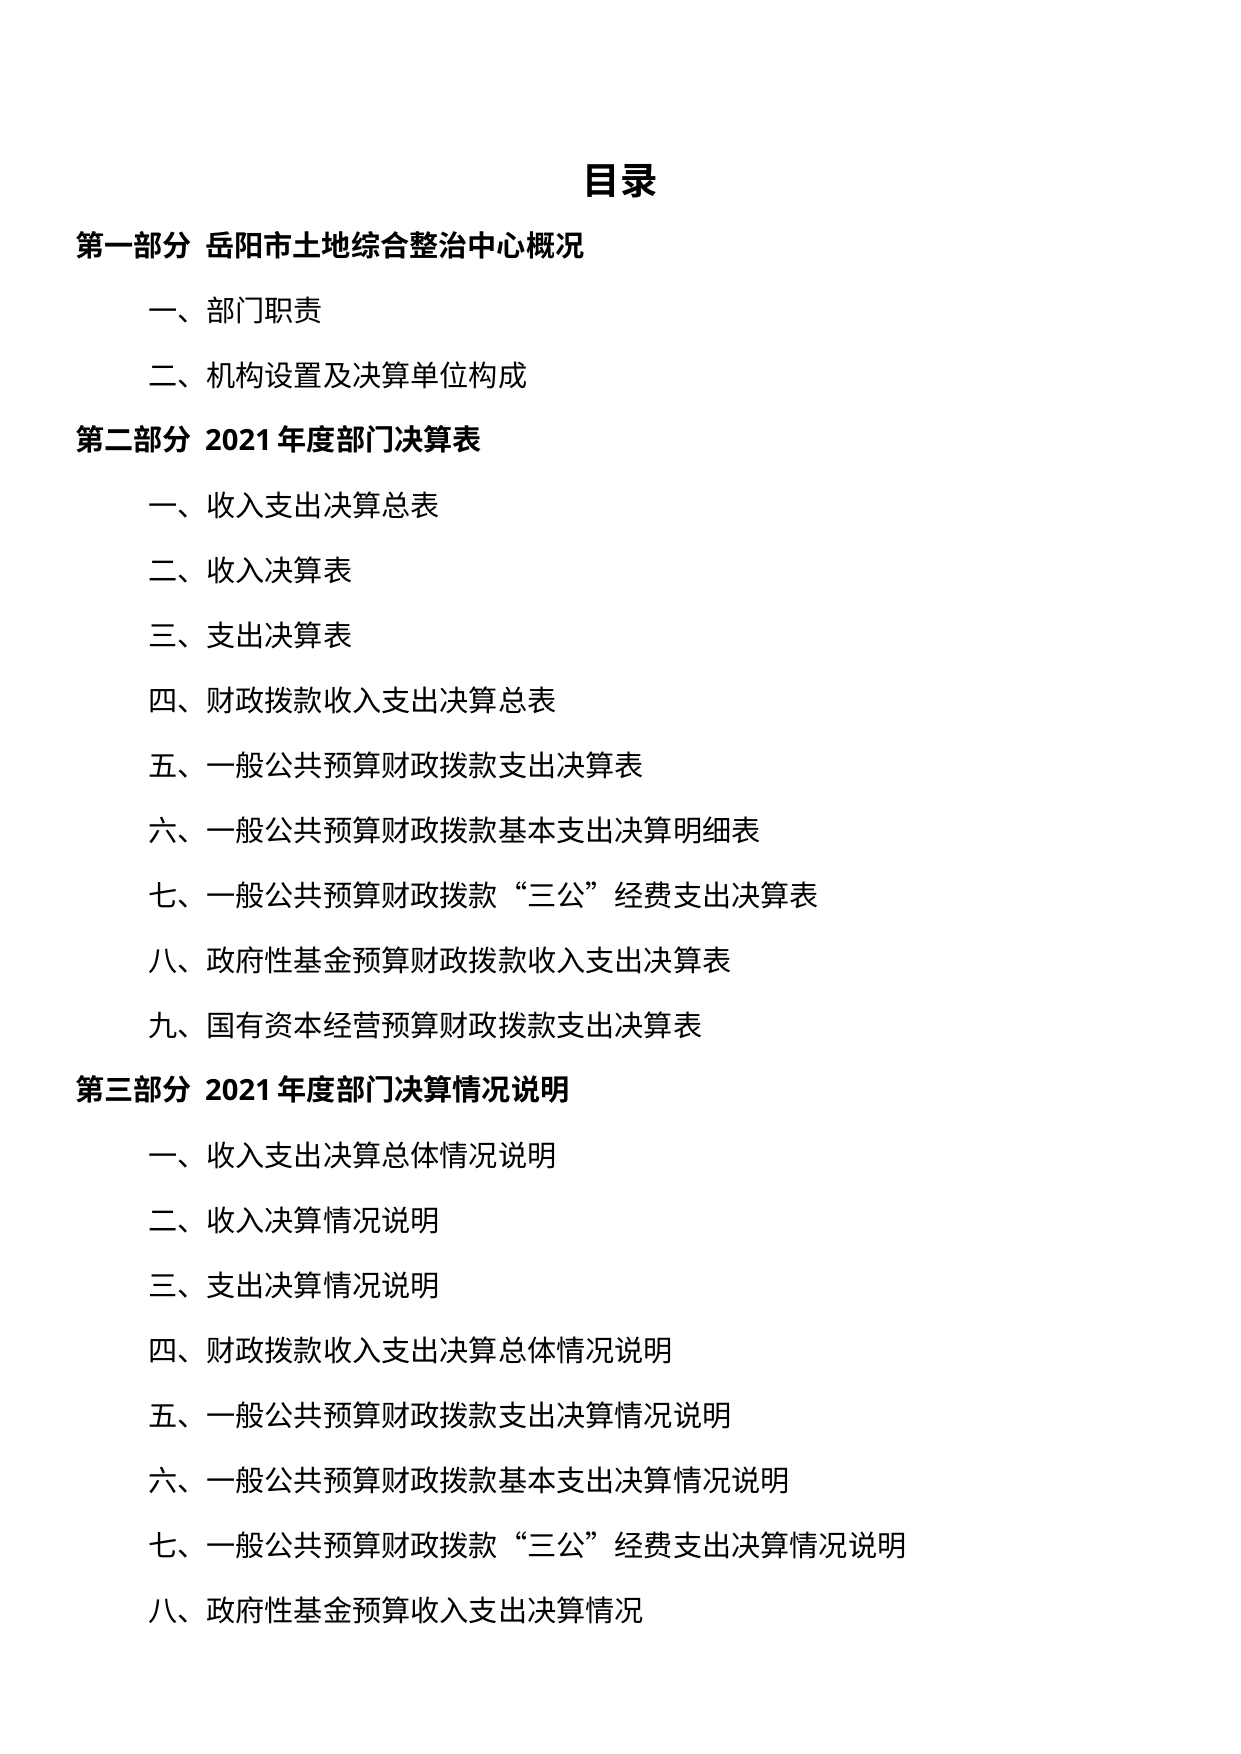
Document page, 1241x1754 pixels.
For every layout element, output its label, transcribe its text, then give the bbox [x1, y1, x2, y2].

text 二、机构设置及决算单位构成 [75, 341, 1165, 406]
text 第一部分 岳阳市土地综合整治中心概况 [75, 211, 1165, 276]
text 八、政府性基金预算财政拨款收入支出决算表 [75, 926, 1165, 991]
text 六、一般公共预算财政拨款基本支出决算情况说明 [75, 1446, 1165, 1511]
text 三、支出决算情况说明 [75, 1251, 1165, 1316]
text 第二部分 2021年度部门决算表 [75, 406, 1165, 471]
text 一、收入支出决算总体情况说明 [75, 1121, 1165, 1186]
text 一、收入支出决算总表 [75, 471, 1165, 536]
text 第三部分 2021年度部门决算情况说明 [75, 1056, 1165, 1121]
text 目录 [75, 146, 1165, 211]
text 四、财政拨款收入支出决算总表 [75, 666, 1165, 731]
text 七、一般公共预算财政拨款“三公”经费支出决算表 [75, 861, 1165, 926]
text 二、收入决算情况说明 [75, 1186, 1165, 1251]
text 一、部门职责 [75, 276, 1165, 341]
text 九、国有资本经营预算财政拨款支出决算表 [75, 991, 1165, 1056]
text 八、政府性基金预算收入支出决算情况 [75, 1576, 1165, 1641]
text 二、收入决算表 [75, 536, 1165, 601]
text 七、一般公共预算财政拨款“三公”经费支出决算情况说明 [75, 1511, 1165, 1576]
text 六、一般公共预算财政拨款基本支出决算明细表 [75, 796, 1165, 861]
text 四、财政拨款收入支出决算总体情况说明 [75, 1316, 1165, 1381]
text 三、支出决算表 [75, 601, 1165, 666]
text 五、一般公共预算财政拨款支出决算情况说明 [75, 1381, 1165, 1446]
text 五、一般公共预算财政拨款支出决算表 [75, 731, 1165, 796]
